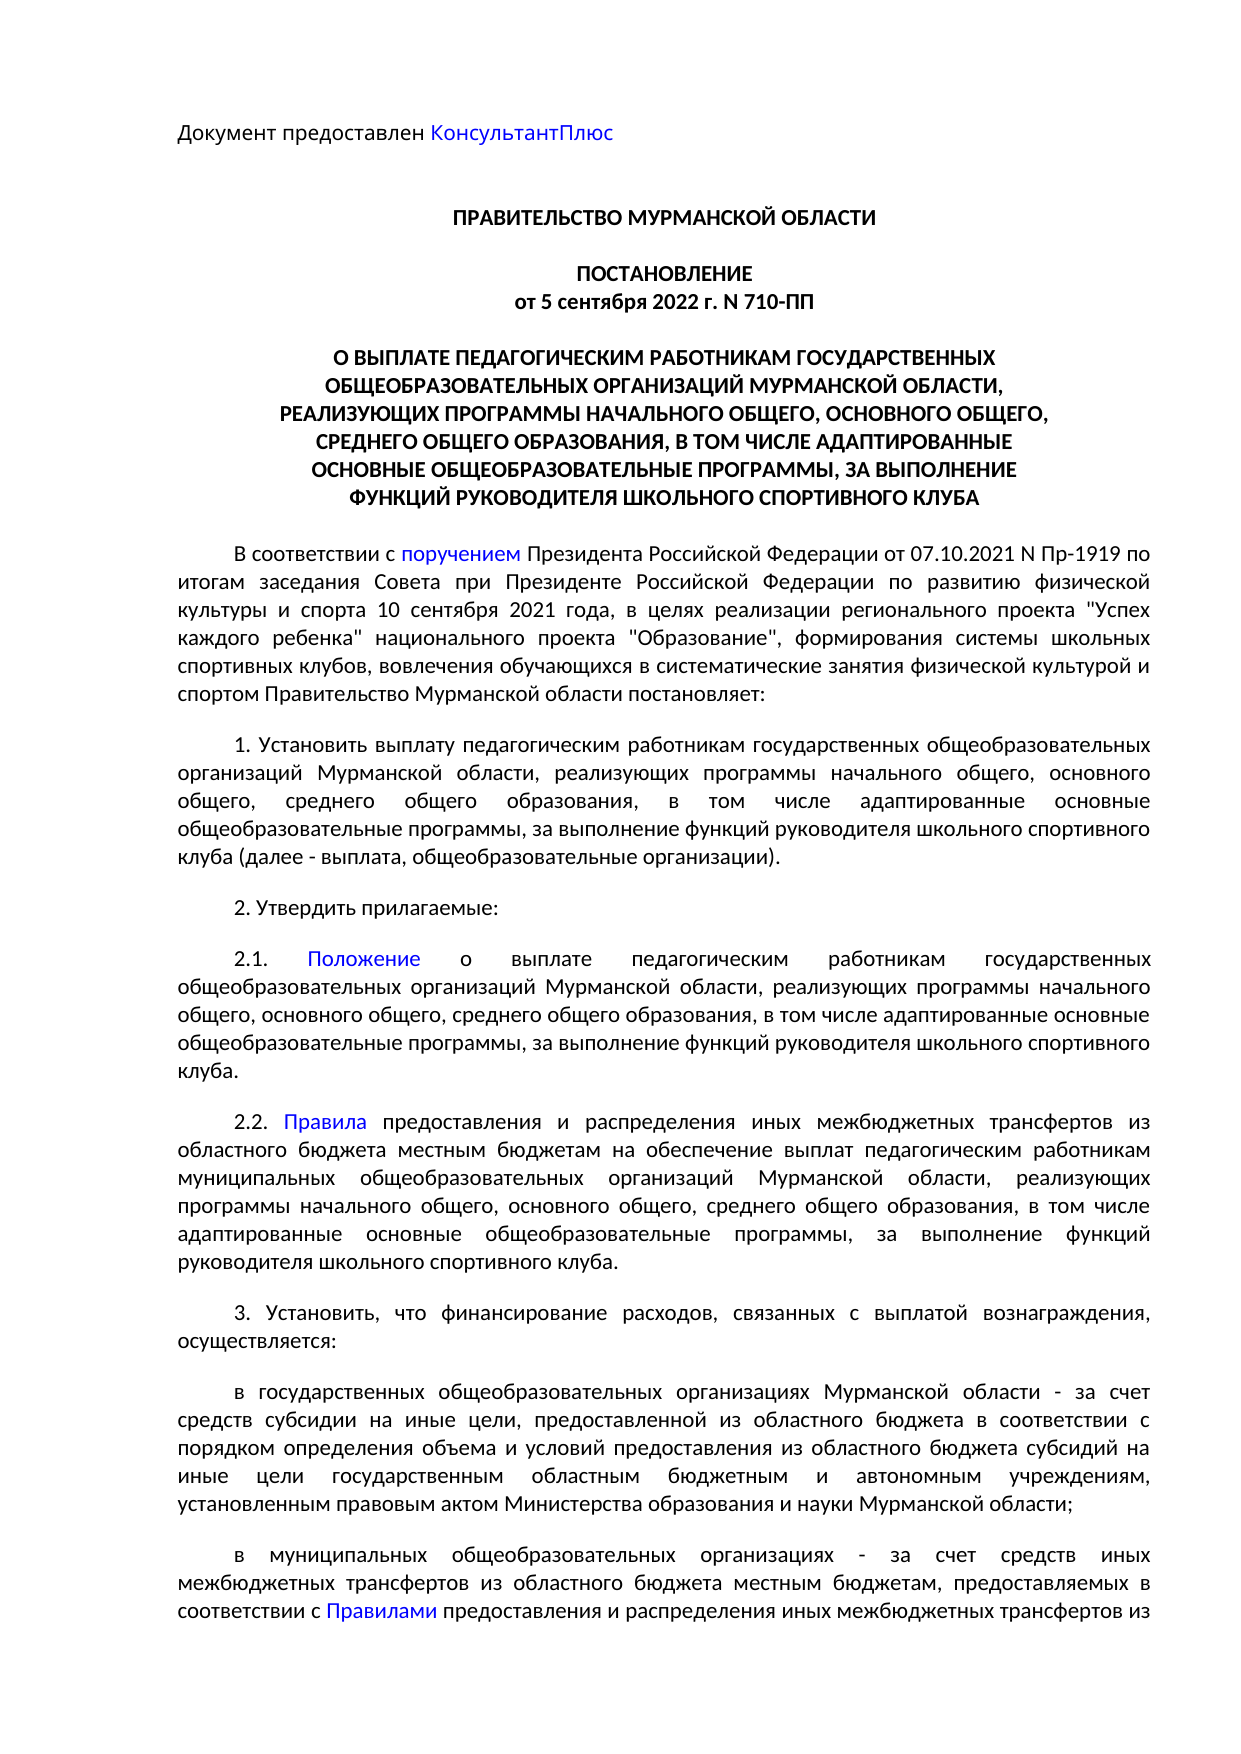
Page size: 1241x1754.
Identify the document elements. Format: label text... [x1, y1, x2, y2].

title О ВЫПЛАТЕ ПЕДАГОГИЧЕСКИМ РАБОТНИКАМ ГОСУДАРСТВЕННЫХ [177, 343, 1152, 371]
title ФУНКЦИЙ РУКОВОДИТЕЛЯ ШКОЛЬНОГО СПОРТИВНОГО КЛУБА [177, 483, 1152, 511]
text в государственных общеобразовательных организациях Мурманской области - за счет средств субсидии на иные цели, предоставленной из областного бюджета в соответствии с порядком определения объема и условий предоставления из областного бюджета субсидий на иные цели государственным областным бюджетным и автономным учреждениям, установленным правовым актом Министерства образования и науки Мурманской области; [177, 1377, 1152, 1517]
text 1. Установить выплату педагогическим работникам государственных общеобразовательных организаций Мурманской области, реализующих программы начального общего, основного общего, среднего общего образования, в том числе адаптированные основные общеобразовательные программы, за выполнение функций руководителя школьного спортивного клуба (далее - выплата, общеобразовательные организации). [177, 730, 1152, 870]
title ПРАВИТЕЛЬСТВО МУРМАНСКОЙ ОБЛАСТИ [177, 203, 1152, 231]
title СРЕДНЕГО ОБЩЕГО ОБРАЗОВАНИЯ, В ТОМ ЧИСЛЕ АДАПТИРОВАННЫЕ [177, 427, 1152, 455]
text 3. Установить, что финансирование расходов, связанных с выплатой вознаграждения, осуществляется: [177, 1298, 1152, 1354]
title ОСНОВНЫЕ ОБЩЕОБРАЗОВАТЕЛЬНЫЕ ПРОГРАММЫ, ЗА ВЫПОЛНЕНИЕ [177, 455, 1152, 483]
text 2. Утвердить прилагаемые: [177, 893, 1152, 921]
text 2.1. Положение о выплате педагогическим работникам государственных общеобразовательных организаций Мурманской области, реализующих программы начального общего, основного общего, среднего общего образования, в том числе адаптированные основные общеобразовательные программы, за выполнение функций руководителя школьного спортивного клуба. [177, 944, 1152, 1084]
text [177, 1540, 1152, 1624]
title Документ предоставлен КонсультантПлюс [177, 118, 1152, 175]
text В соответствии с поручением Президента Российской Федерации от 07.10.2021 N Пр-1919 по итогам заседания Совета при Президенте Российской Федерации по развитию физической культуры и спорта 10 сентября 2021 года, в целях реализации регионального проекта "Успех каждого ребенка" национального проекта "Образование", формирования системы школьных спортивных клубов, вовлечения обучающихся в систематические занятия физической культурой и спортом Правительство Мурманской области постановляет: [177, 539, 1152, 707]
title ОБЩЕОБРАЗОВАТЕЛЬНЫХ ОРГАНИЗАЦИЙ МУРМАНСКОЙ ОБЛАСТИ, [177, 371, 1152, 399]
title РЕАЛИЗУЮЩИХ ПРОГРАММЫ НАЧАЛЬНОГО ОБЩЕГО, ОСНОВНОГО ОБЩЕГО, [177, 399, 1152, 427]
text 2.2. Правила предоставления и распределения иных межбюджетных трансфертов из областного бюджета местным бюджетам на обеспечение выплат педагогическим работникам муниципальных общеобразовательных организаций Мурманской области, реализующих программы начального общего, основного общего, среднего общего образования, в том числе адаптированные основные общеобразовательные программы, за выполнение функций руководителя школьного спортивного клуба. [177, 1107, 1152, 1275]
title от 5 сентября 2022 г. N 710-ПП [177, 287, 1152, 315]
title ПОСТАНОВЛЕНИЕ [177, 259, 1152, 287]
